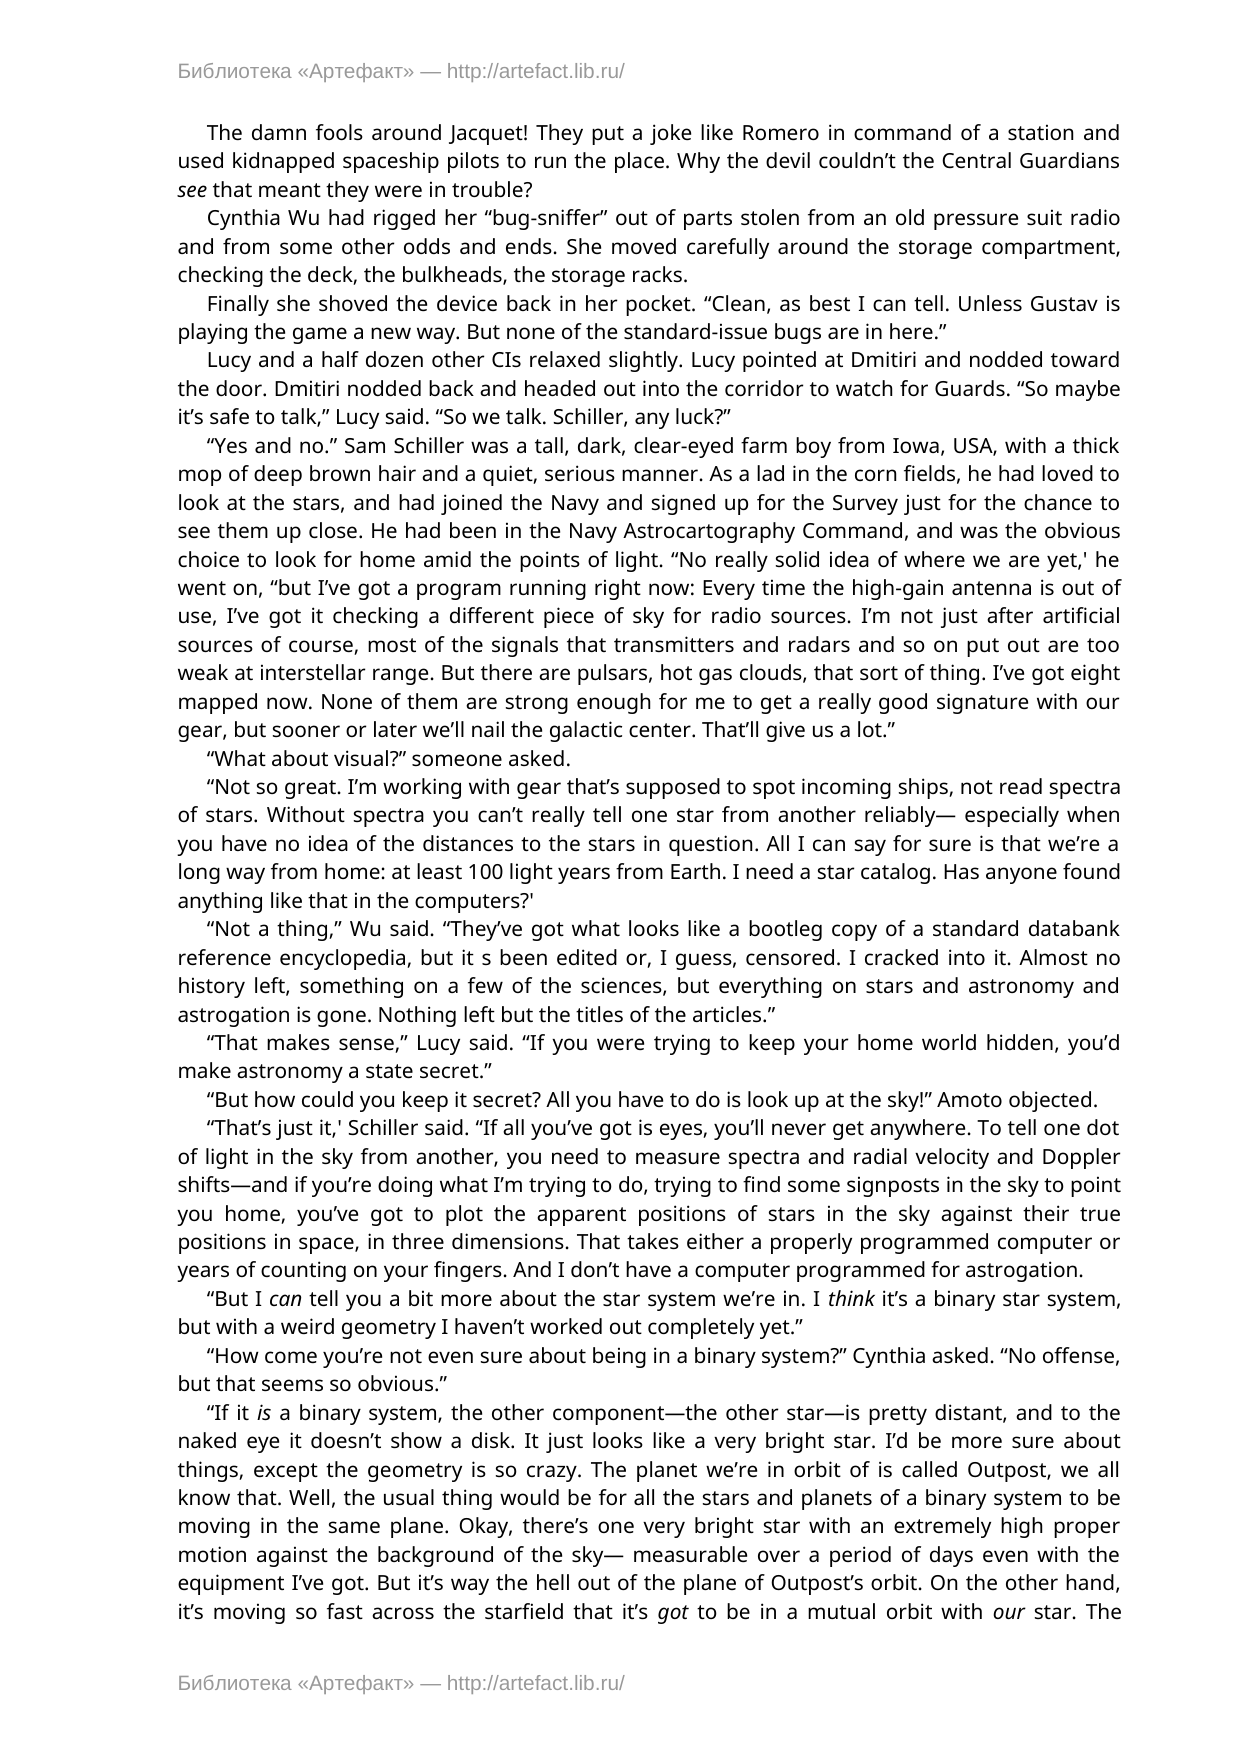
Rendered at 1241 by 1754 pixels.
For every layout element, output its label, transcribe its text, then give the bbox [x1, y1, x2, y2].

text “What about visual?” someone asked. [177, 744, 1122, 772]
text Cynthia Wu had rigged her “bug-sniffer” out of parts stolen from an old pressure suit radio and from some other odds and ends. She moved carefully around the storage compartment, checking the deck, the bulkheads, the storage racks. [177, 203, 1122, 289]
text “Not a thing,” Wu said. “They’ve got what looks like a bootleg copy of a standard databank reference encyclopedia, but it s been edited or, I guess, censored. I cracked into it. Almost no history left, something on a few of the sciences, but everything on stars and astronomy and astrogation is gone. Nothing left but the titles of the articles.” [177, 914, 1122, 1028]
text “But I can tell you a bit more about the star system we’re in. I think it’s a binary star system, but with a weird geometry I haven’t worked out completely yet.” [177, 1284, 1122, 1341]
text “Not so great. I’m working with gear that’s supposed to spot incoming ships, not read spectra of stars. Without spectra you can’t really tell one star from another reliably— especially when you have no idea of the distances to the stars in question. All I can say for sure is that we’re a long way from home: at least 100 light years from Earth. I need a star catalog. Has anyone found anything like that in the computers?' [177, 772, 1122, 914]
text The damn fools around Jacquet! They put a joke like Romero in command of a station and used kidnapped spaceship pilots to run the place. Why the devil couldn’t the Central Guardians see that meant they were in trouble? [177, 118, 1122, 203]
text “That makes sense,” Lucy said. “If you were trying to keep your home world hidden, you’d make astronomy a state secret.” [177, 1028, 1122, 1085]
text Lucy and a half dozen other CIs relaxed slightly. Lucy pointed at Dmitiri and nodded toward the door. Dmitiri nodded back and headed out into the corridor to watch for Guards. “So maybe it’s safe to talk,” Lucy said. “So we talk. Schiller, any luck?” [177, 346, 1122, 431]
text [177, 1398, 1122, 1625]
text “Yes and no.” Sam Schiller was a tall, dark, clear-eyed farm boy from Iowa, USA, with a thick mop of deep brown hair and a quiet, serious manner. As a lad in the corn fields, he had loved to look at the stars, and had joined the Navy and signed up for the Survey just for the chance to see them up close. He had been in the Navy Astrocartography Command, and was the obvious choice to look for home amid the points of light. “No really solid idea of where we are yet,' he went on, “but I’ve got a program running right now: Every time the high-gain antenna is out of use, I’ve got it checking a different piece of sky for radio sources. I’m not just after artificial sources of course, most of the signals that transmitters and radars and so on put out are too weak at interstellar range. But there are pulsars, hot gas clouds, that sort of thing. I’ve got eight mapped now. None of them are strong enough for me to get a really good signature with our gear, but sooner or later we’ll nail the galactic center. That’ll give us a lot.” [177, 431, 1122, 744]
text “That’s just it,' Schiller said. “If all you’ve got is eyes, you’ll never get anywhere. To tell one dot of light in the sky from another, you need to measure spectra and radial velocity and Doppler shifts—and if you’re doing what I’m trying to do, trying to find some signposts in the sky to point you home, you’ve got to plot the apparent positions of stars in the sky against their true positions in space, in three dimensions. That takes either a properly programmed computer or years of counting on your fingers. And I don’t have a computer programmed for astrogation. [177, 1113, 1122, 1284]
text “How come you’re not even sure about being in a binary system?” Cynthia asked. “No offense, but that seems so obvious.” [177, 1341, 1122, 1398]
text “But how could you keep it secret? All you have to do is look up at the sky!” Amoto objected. [177, 1085, 1122, 1113]
text Finally she shoved the device back in her pocket. “Clean, as best I can tell. Unless Gustav is playing the game a new way. But none of the standard-issue bugs are in here.” [177, 289, 1122, 346]
